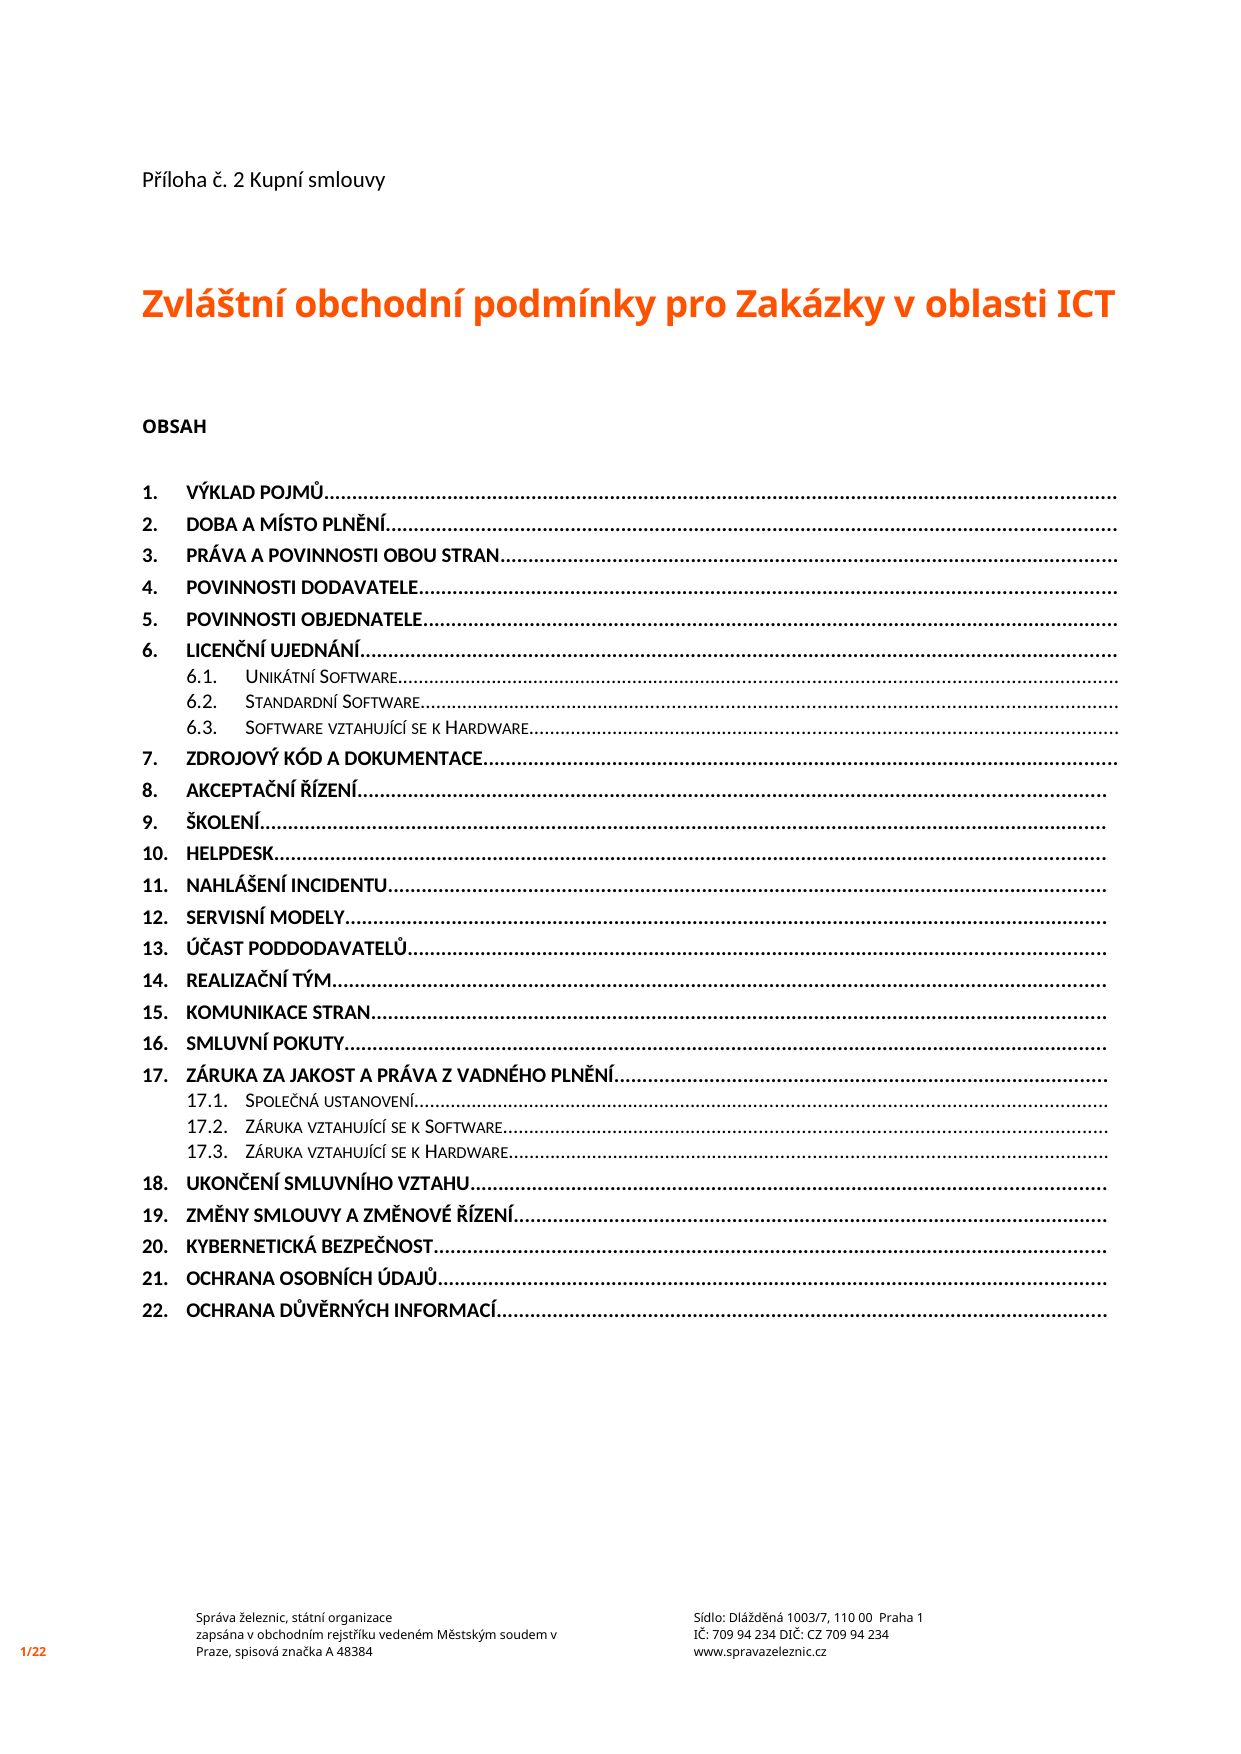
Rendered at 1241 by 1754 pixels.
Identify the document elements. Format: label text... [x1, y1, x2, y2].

text Příloha č. 2 Kupní smlouvy [142, 165, 1208, 193]
text 12. SERVISNí modely 13 [142, 904, 980, 929]
text 21. Ochrana osobních údajů 19 [142, 1265, 980, 1291]
text 1. Výklad pojmů 2 [142, 479, 980, 505]
text 16. Smluvní pokuty 14 [142, 1031, 980, 1056]
text Obsah [142, 414, 1134, 439]
text 8. Akceptační řízení 10 [142, 777, 980, 803]
text 2. Doba a místo plnění 6 [142, 511, 980, 536]
text 9. Školení 11 [142, 809, 980, 834]
text 15. Komunikace stran 14 [142, 999, 980, 1024]
text 3. Práva a povinnosti obou stran 7 [142, 543, 980, 568]
text 22. ochrana důvěrných informací 20 [142, 1297, 980, 1322]
text 13. Účast poddodavatelů 14 [142, 936, 980, 961]
text 11. nahlášení incidentu 13 [142, 872, 980, 898]
text 10. HELPdesk 12 [142, 841, 980, 866]
text 5. Povinnosti objednatele 8 [142, 606, 980, 631]
text 4. Povinnosti Dodavatele 7 [142, 574, 980, 600]
text 17.3. Záruka vztahující se k Hardware 16 [186, 1138, 980, 1164]
text 19. Změny smlouvy a změnové řízení 17 [142, 1202, 980, 1227]
text 6.1. Unikátní Software 8 [186, 663, 980, 688]
text 17.2. Záruka vztahující se k Software 16 [186, 1113, 980, 1138]
text 6. Licenční ujednání 8 [142, 638, 980, 663]
text 20. Kybernetická bezpečnost 17 [142, 1233, 980, 1259]
text Zvláštní obchodní podmínky pro Zakázky v oblasti ICT [142, 277, 1134, 328]
text 17. Záruka za jakost a práva z vadného plnění 15 [142, 1062, 980, 1088]
text 17.1. Společná ustanovení 15 [186, 1088, 980, 1113]
text 7. Zdrojový kód a dokumentace 9 [142, 746, 980, 771]
text 14. Realizační tým 14 [142, 967, 980, 993]
text 6.3. Software vztahující se k Hardware 9 [186, 714, 980, 739]
text 6.2. Standardní Software 8 [186, 688, 980, 714]
text 18. Ukončení smluvního vztahu 16 [142, 1170, 980, 1196]
